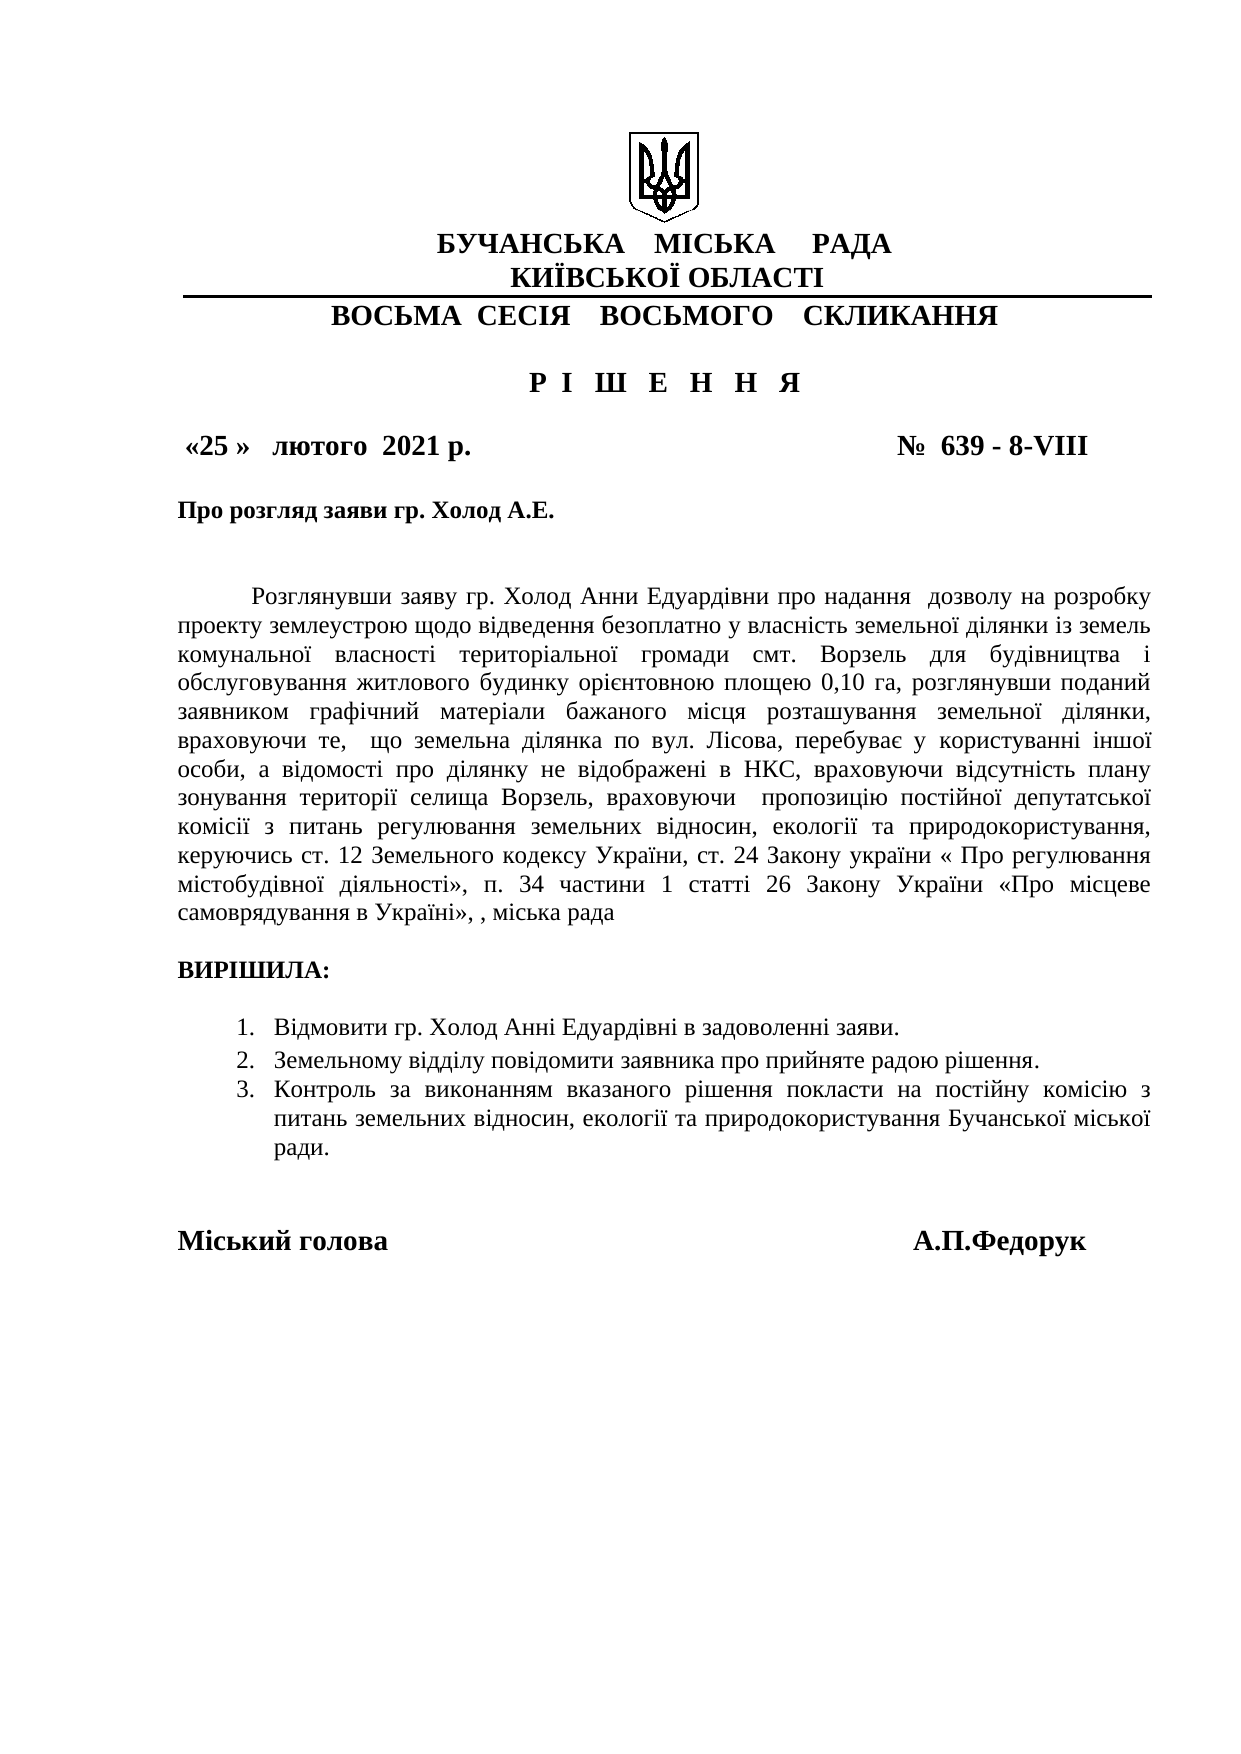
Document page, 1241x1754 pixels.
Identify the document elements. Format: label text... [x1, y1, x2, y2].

text «25 » лютого 2021 р. № 639 - 8-VIIІ [177, 428, 1152, 461]
text ВОСЬМА СЕСІЯ ВОСЬМОГО СКЛИКАННЯ [177, 298, 1152, 332]
list Земельному відділу повідомити заявника про прийняте радою рішення. [236, 1046, 1152, 1074]
text Міський голова А.П.Федорук [177, 1223, 1152, 1256]
text ВИРІШИЛА: [177, 955, 1152, 984]
text Розглянувши заяву гр. Холод Анни Едуардівни про надання дозволу на розробку проекту землеустрою щодо відведення безоплатно у власність земельної ділянки із земель комунальної власності територіальної громади смт. Ворзель для будівництва і обслуговування житлового будинку орієнтовною площею 0,10 га, розглянувши поданий заявником графічний матеріали бажаного місця розташування земельної ділянки, враховуючи те, що земельна ділянка по вул. Лісова, перебуває у користуванні іншої особи, а відомості про ділянку не відображені в НКС, враховуючи відсутність плану зонування території селища Ворзель, враховуючи пропозицію постійної депутатської комісії з питань регулювання земельних відносин, екології та природокористування, керуючись ст. 12 Земельного кодексу України, ст. 24 Закону україни « Про регулювання містобудівної діяльності», п. 34 частини 1 статті 26 Закону України «Про місцеве самоврядування в Україні», , міська рада [177, 581, 1152, 926]
text БУЧАНСЬКА МІСЬКА РАДА [177, 226, 1152, 260]
list Контроль за виконанням вказаного рішення покласти на постійну комісію з питань земельних відносин, екології та природокористування Бучанської міської ради. [236, 1074, 1152, 1161]
text КИЇВСЬКОЇ ОБЛАСТІ [183, 260, 1152, 295]
list Відмовити гр. Холод Анні Едуардівні в задоволенні заяви. [236, 1012, 1152, 1041]
text Р І Ш Е Н Н Я [177, 366, 1152, 399]
text Про розгляд заяви гр. Холод А.Е. [177, 495, 1152, 524]
